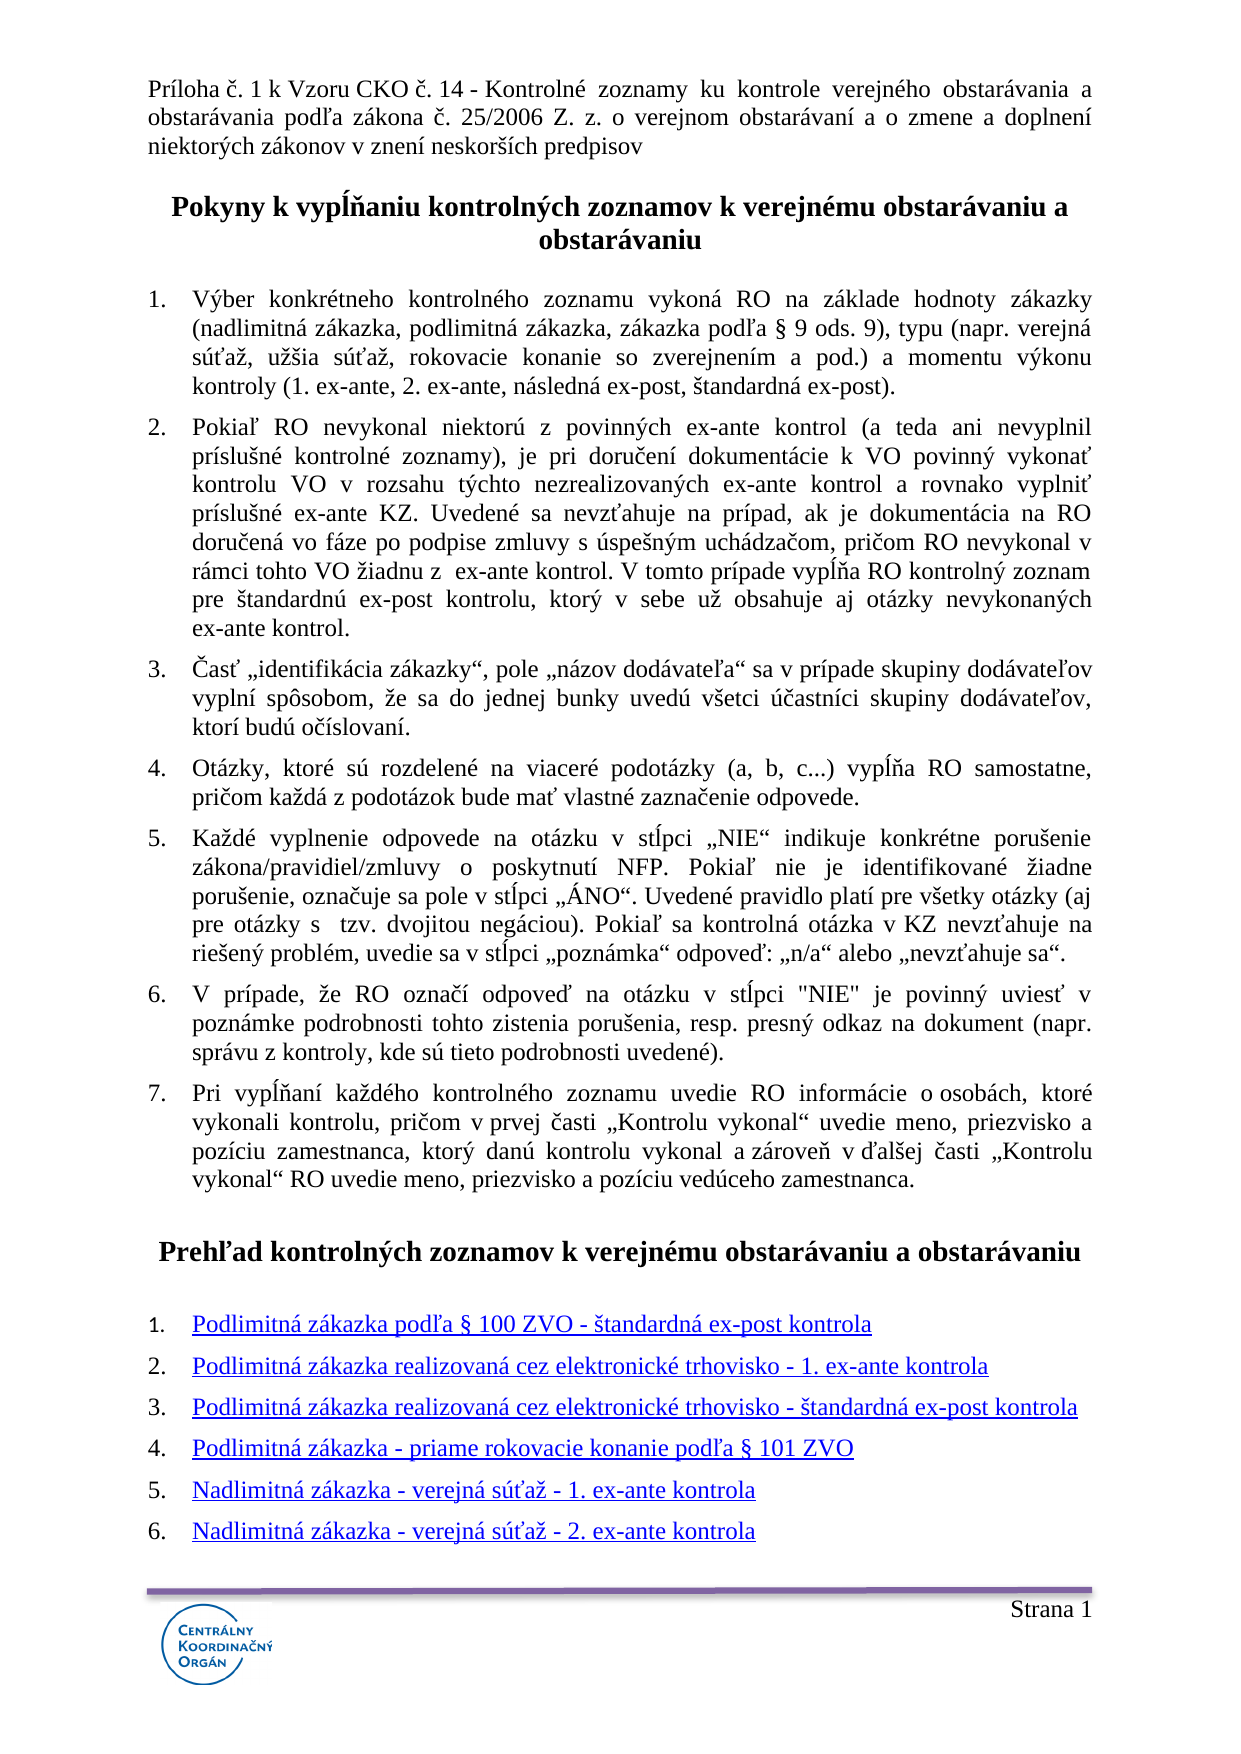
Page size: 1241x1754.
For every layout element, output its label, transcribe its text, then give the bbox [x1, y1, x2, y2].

picture [159, 1602, 272, 1684]
list V prípade, že RO označí odpoveď na otázku v stĺpci "NIE" je povinný uviesť v poznámke podrobnosti tohto zistenia porušenia, resp. presný odkaz na dokument (napr. správu z kontroly, kde sú tieto podrobnosti uvedené). [148, 979, 1093, 1066]
list Výber konkrétneho kontrolného zoznamu vykoná RO na základe hodnoty zákazky (nadlimitná zákazka, podlimitná zákazka, zákazka podľa § 9 ods. 9), typu (napr. verejná súťaž, užšia súťaž, rokovacie konanie so zverejnením a pod.) a momentu výkonu kontroly (1. ex-ante, 2. ex-ante, následná ex-post, štandardná ex-post). [148, 284, 1093, 399]
text Prehľad kontrolných zoznamov k verejnému obstarávaniu a obstarávaniu [148, 1234, 1093, 1268]
list Otázky, ktoré sú rozdelené na viaceré podotázky (a, b, c...) vypĺňa RO samostatne, pričom každá z podotázok bude mať vlastné zaznačenie odpovede. [148, 753, 1093, 811]
list Podlimitná zákazka realizovaná cez elektronické trhovisko - štandardná ex-post kontrola [148, 1392, 1093, 1421]
list Podlimitná zákazka realizovaná cez elektronické trhovisko - 1. ex-ante kontrola [148, 1351, 1093, 1380]
list Nadlimitná zákazka - verejná súťaž - 1. ex-ante kontrola [148, 1475, 1093, 1503]
list Každé vyplnenie odpovede na otázku v stĺpci „NIE“ indikuje konkrétne porušenie zákona/pravidiel/zmluvy o poskytnutí NFP. Pokiaľ nie je identifikované žiadne porušenie, označuje sa pole v stĺpci „ÁNO“. Uvedené pravidlo platí pre všetky otázky (aj pre otázky s tzv. dvojitou negáciou). Pokiaľ sa kontrolná otázka v KZ nevzťahuje na riešený problém, uvedie sa v stĺpci „poznámka“ odpoveď: „n/a“ alebo „nevzťahuje sa“. [148, 823, 1093, 967]
list Nadlimitná zákazka - verejná súťaž - 2. ex-ante kontrola [148, 1516, 1093, 1545]
list Pri vypĺňaní každého kontrolného zoznamu uvedie RO informácie o osobách, ktoré vykonali kontrolu, pričom v prvej časti „Kontrolu vykonal“ uvedie meno, priezvisko a pozíciu zamestnanca, ktorý danú kontrolu vykonal a zároveň v ďalšej časti „Kontrolu vykonal“ RO uvedie meno, priezvisko a pozíciu vedúceho zamestnanca. [148, 1078, 1093, 1193]
text Pokyny k vypĺňaniu kontrolných zoznamov k verejnému obstarávaniu a obstarávaniu [148, 189, 1093, 256]
list Časť „identifikácia zákazky“, pole „názov dodávateľa“ sa v prípade skupiny dodávateľov vyplní spôsobom, že sa do jednej bunky uvedú všetci účastníci skupiny dodávateľov, ktorí budú očíslovaní. [148, 654, 1093, 741]
list Podlimitná zákazka - priame rokovacie konanie podľa § 101 ZVO [148, 1433, 1093, 1462]
list Pokiaľ RO nevykonal niektorú z povinných ex-ante kontrol (a teda ani nevyplnil príslušné kontrolné zoznamy), je pri doručení dokumentácie k VO povinný vykonať kontrolu VO v rozsahu týchto nezrealizovaných ex-ante kontrol a rovnako vyplniť príslušné ex-ante KZ. Uvedené sa nevzťahuje na prípad, ak je dokumentácia na RO doručená vo fáze po podpise zmluvy s úspešným uchádzačom, pričom RO nevykonal v rámci tohto VO žiadnu z ex-ante kontrol. V tomto prípade vypĺňa RO kontrolný zoznam pre štandardnú ex-post kontrolu, ktorý v sebe už obsahuje aj otázky nevykonaných ex-ante kontrol. [148, 412, 1093, 642]
list Podlimitná zákazka podľa § 100 ZVO - štandardná ex-post kontrola [148, 1309, 1093, 1338]
